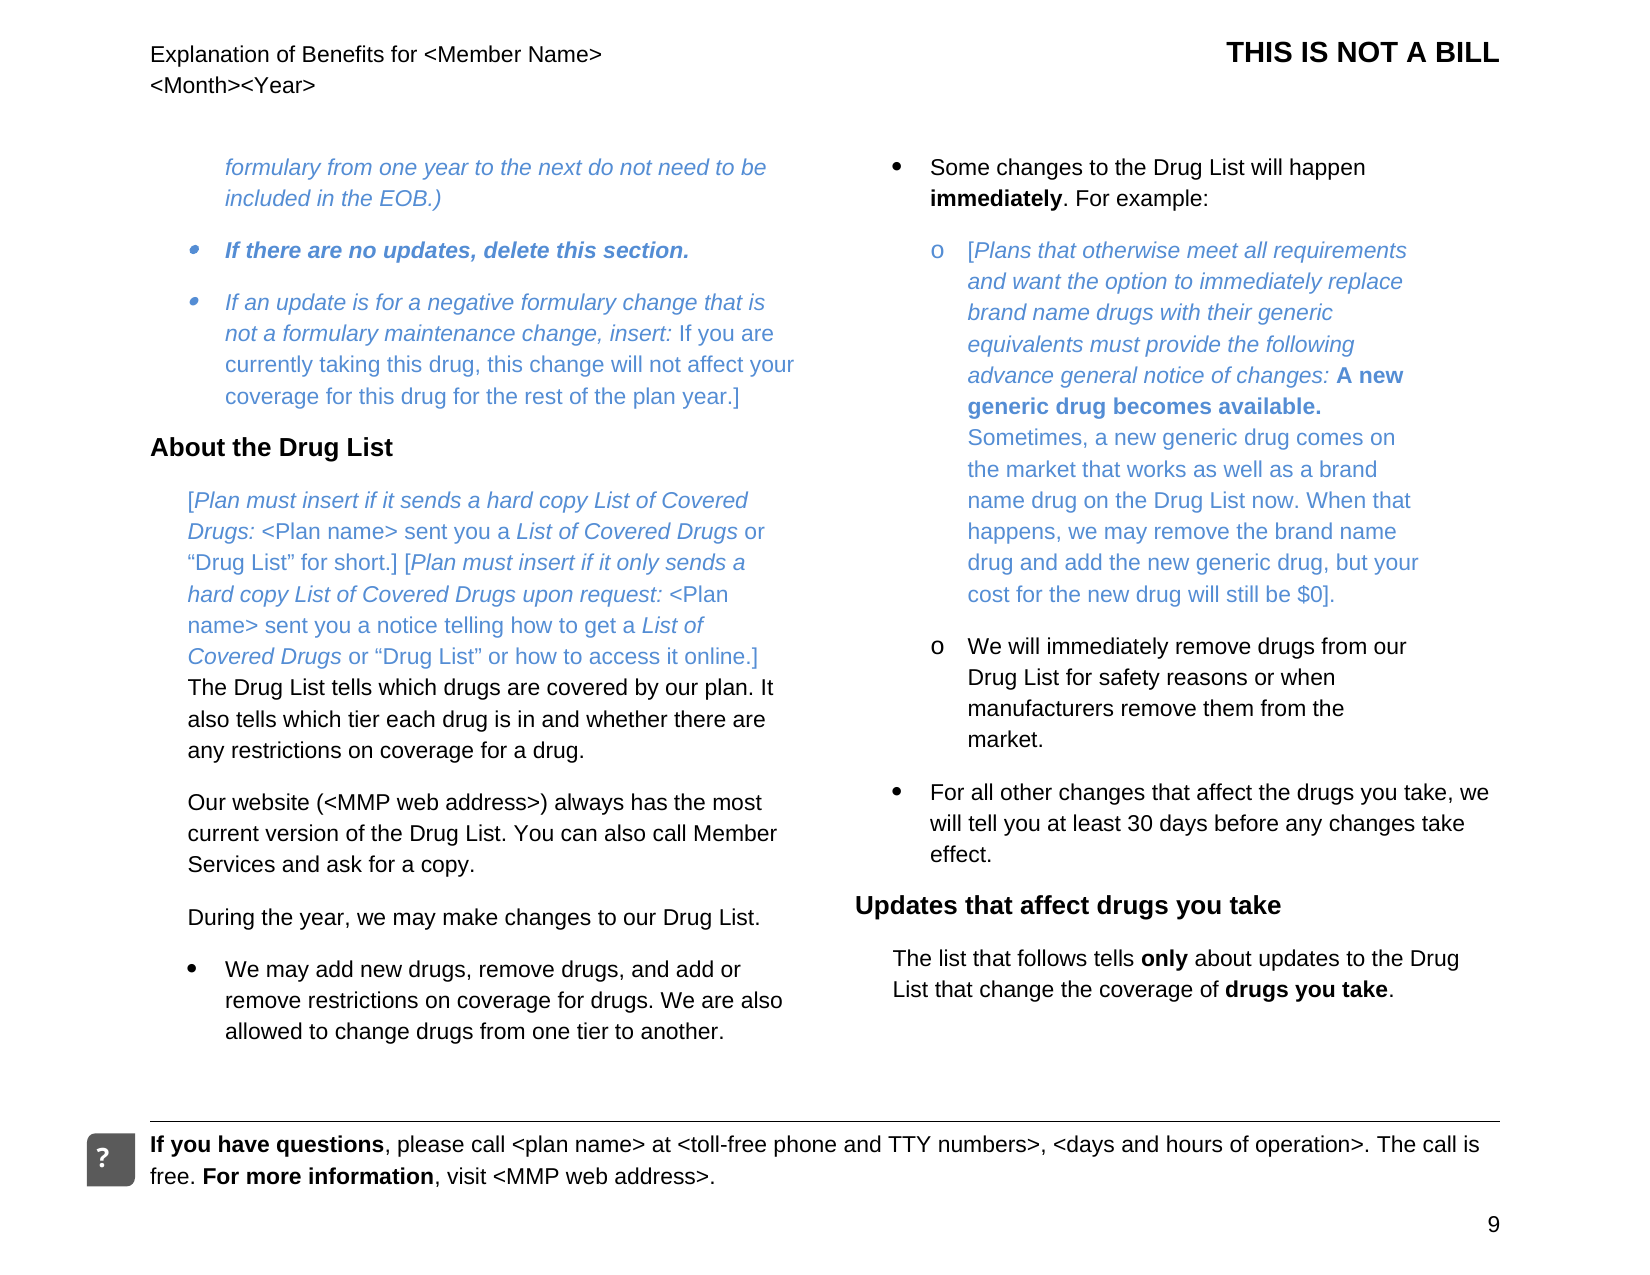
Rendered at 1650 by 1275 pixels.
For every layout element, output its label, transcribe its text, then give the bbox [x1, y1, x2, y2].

list If an update is for a negative formulary change that is not a formulary maintenance change, insert: If you are currently taking this drug, this change will not affect your coverage for this drug for the rest of the plan year.] [187, 285, 795, 410]
text Updates that affect drugs you take [855, 889, 1425, 921]
list [Plans that otherwise meet all requirements and want the option to immediately replace brand name drugs with their generic equivalents must provide the following advance general notice of changes: A new generic drug becomes available. Sometimes, a new generic drug comes on the market that works as well as a brand name drug on the Drug List now. When that happens, we may remove the brand name drug and add the new generic drug, but your cost for the new drug will still be $0]. [930, 233, 1425, 608]
text During the year, we may make changes to our Drug List. [187, 900, 795, 931]
list We may add new drugs, remove drugs, and add or remove restrictions on coverage for drugs. We are also allowed to change drugs from one tier to another. [187, 952, 795, 1046]
text [Plan must insert if it sends a hard copy List of Covered Drugs: <Plan name> sent you a List of Covered Drugs or “Drug List” for short.] [Plan must insert if it only sends a hard copy List of Covered Drugs upon request: <Plan name> sent you a notice telling how to get a List of Covered Drugs or “Drug List” or how to access it online.] The Drug List tells which drugs are covered by our plan. It also tells which tier each drug is in and whether there are any restrictions on coverage for a drug. [187, 483, 795, 764]
text The list that follows tells only about updates to the Drug List that change the coverage of drugs you take. [892, 942, 1500, 1004]
list For all other changes that affect the drugs you take, we will tell you at least 30 days before any changes take effect. [892, 775, 1500, 869]
text About the Drug List [150, 431, 720, 462]
text Our website (<MMP web address>) always has the most current version of the Drug List. You can also call Member Services and ask for a copy. [187, 785, 795, 879]
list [187, 150, 795, 212]
list Some changes to the Drug List will happen immediately. For example: [892, 150, 1500, 212]
list We will immediately remove drugs from our Drug List for safety reasons or when manufacturers remove them from the market. [930, 629, 1425, 754]
list If there are no updates, delete this section. [187, 233, 795, 264]
